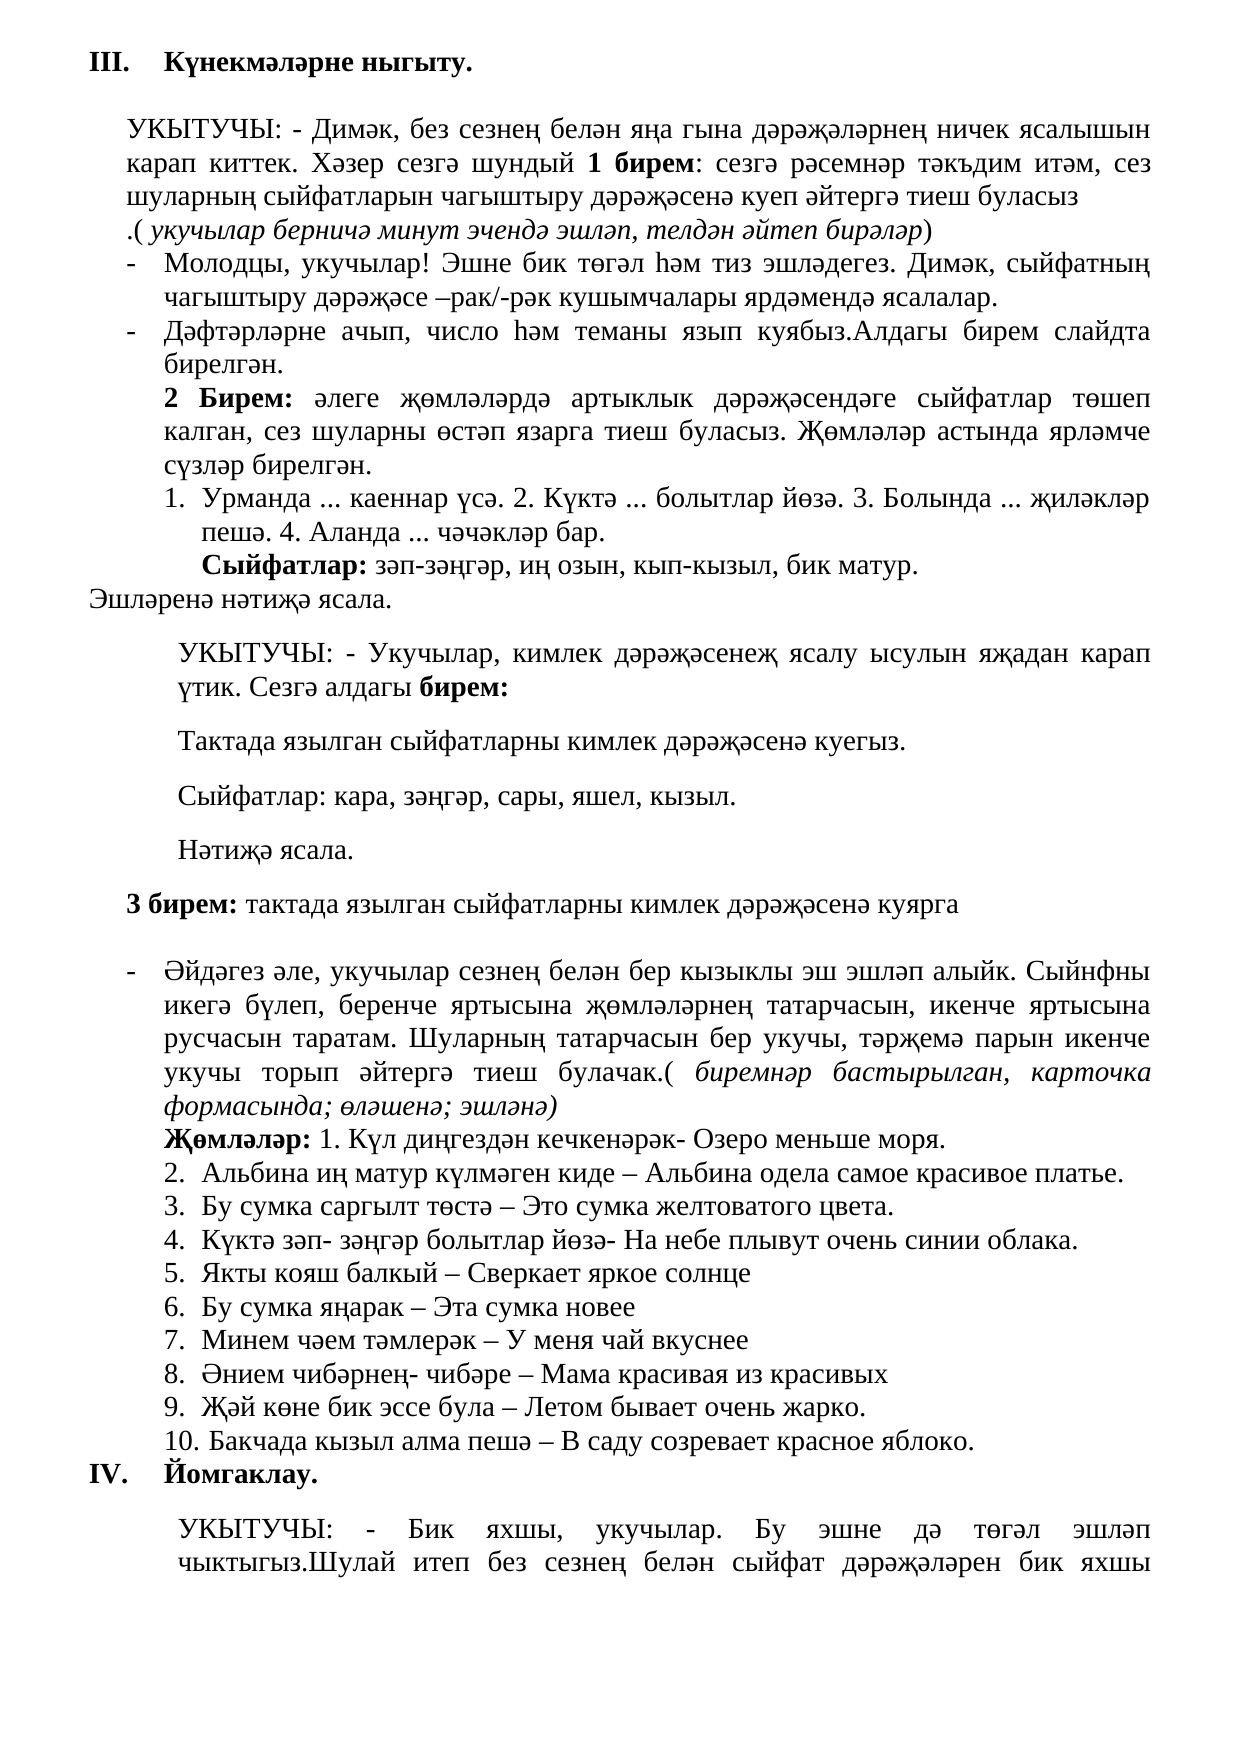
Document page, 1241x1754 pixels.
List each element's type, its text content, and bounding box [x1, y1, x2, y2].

list 2 Бирем: әлеге җөмләләрдә артыклык дәрәҗәсендәге сыйфатлар төшеп калган, сез шуларны өстәп язарга тиеш буласыз. Җөмләләр астында ярләмче сүзләр бирелгән. [163, 380, 1152, 480]
text УКЫТУЧЫ: - Укучылар, кимлек дәрәҗәсенеҗ ясалу ысулын яҗадан карап үтик. Сезгә алдагы бирем: [177, 635, 1152, 702]
text Сыйфатлар: кара, зәңгәр, сары, яшел, кызыл. [177, 778, 1152, 811]
list Урманда ... каеннар үсә. 2. Күктә ... болытлар йөзә. 3. Болында ... җиләкләр пешә. 4. Аланда ... чәчәкләр бар. [163, 480, 1152, 547]
list УКЫТУЧЫ: - Димәк, без сезнең белән яңа гына дәрәҗәләрнең ничек ясалышын карап киттек. Хәзер сезгә шундый 1 бирем: сезгә рәсемнәр тәкъдим итәм, сез шуларның сыйфатларын чагыштыру дәрәҗәсенә куеп әйтергә тиеш буласыз [126, 111, 1152, 212]
list Якты кояш балкый – Сверкает яркое солнце [163, 1255, 1152, 1289]
list Күктә зәп- зәңгәр болытлар йөзә- На небе плывут очень синии облака. [163, 1222, 1152, 1255]
list 3 бирем: тактада язылган сыйфатларны кимлек дәрәҗәсенә куярга [88, 886, 1152, 920]
list Җөмләләр: 1. Күл диңгездән кечкенәрәк- Озеро меньше моря. [163, 1121, 1152, 1155]
list Әйдәгез әле, укучылар сезнең белән бер кызыклы эш эшләп алыйк. Сыйнфны икегә бүлеп, беренче яртысына җөмләләрнең татарчасын, икенче яртысына русчасын таратам. Шуларның татарчасын бер укучы, тәрҗемә парын икенче укучы торып әйтергә тиеш булачак.( биремнәр бастырылган, карточка формасында; өләшенә; эшләнә) [126, 953, 1152, 1121]
list Эшләренә нәтиҗә ясала. [88, 581, 1152, 614]
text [177, 1511, 1152, 1578]
list Дәфтәрләрне ачып, число һәм теманы язып куябыз.Алдагы бирем слайдта бирелгән. [126, 313, 1152, 380]
list Бу сумка яңарак – Эта сумка новее [163, 1289, 1152, 1322]
text Тактада язылган сыйфатларны кимлек дәрәҗәсенә куегыз. [177, 723, 1152, 757]
list Молодцы, укучылар! Эшне бик төгәл һәм тиз эшләдегез. Димәк, сыйфатның чагыштыру дәрәҗәсе –рак/-рәк кушымчалары ярдәмендә ясалалар. [126, 246, 1152, 313]
list Сыйфатлар: зәп-зәңгәр, иң озын, кып-кызыл, бик матур. [201, 547, 1152, 581]
text Нәтиҗә ясала. [177, 832, 1152, 866]
list Альбина иң матур күлмәген киде – Альбина одела самое красивое платье. [163, 1155, 1152, 1188]
list Йомгаклау. [88, 1457, 1152, 1490]
list Минем чәем тәмлерәк – У меня чай вкуснее [163, 1322, 1152, 1356]
list Әнием чибәрнең- чибәре – Мама красивая из красивых [163, 1356, 1152, 1389]
list .( укучылар берничә минут эчендә эшләп, телдән әйтеп бирәләр) [126, 212, 1152, 246]
list Бу сумка саргылт төстә – Это сумка желтоватого цвета. [163, 1188, 1152, 1222]
list Бакчада кызыл алма пешә – В саду созревает красное яблоко. [163, 1423, 1152, 1457]
list Күнекмәләрне ныгыту. [88, 44, 1152, 78]
list Җәй көне бик эссе була – Летом бывает очень жарко. [163, 1389, 1152, 1423]
